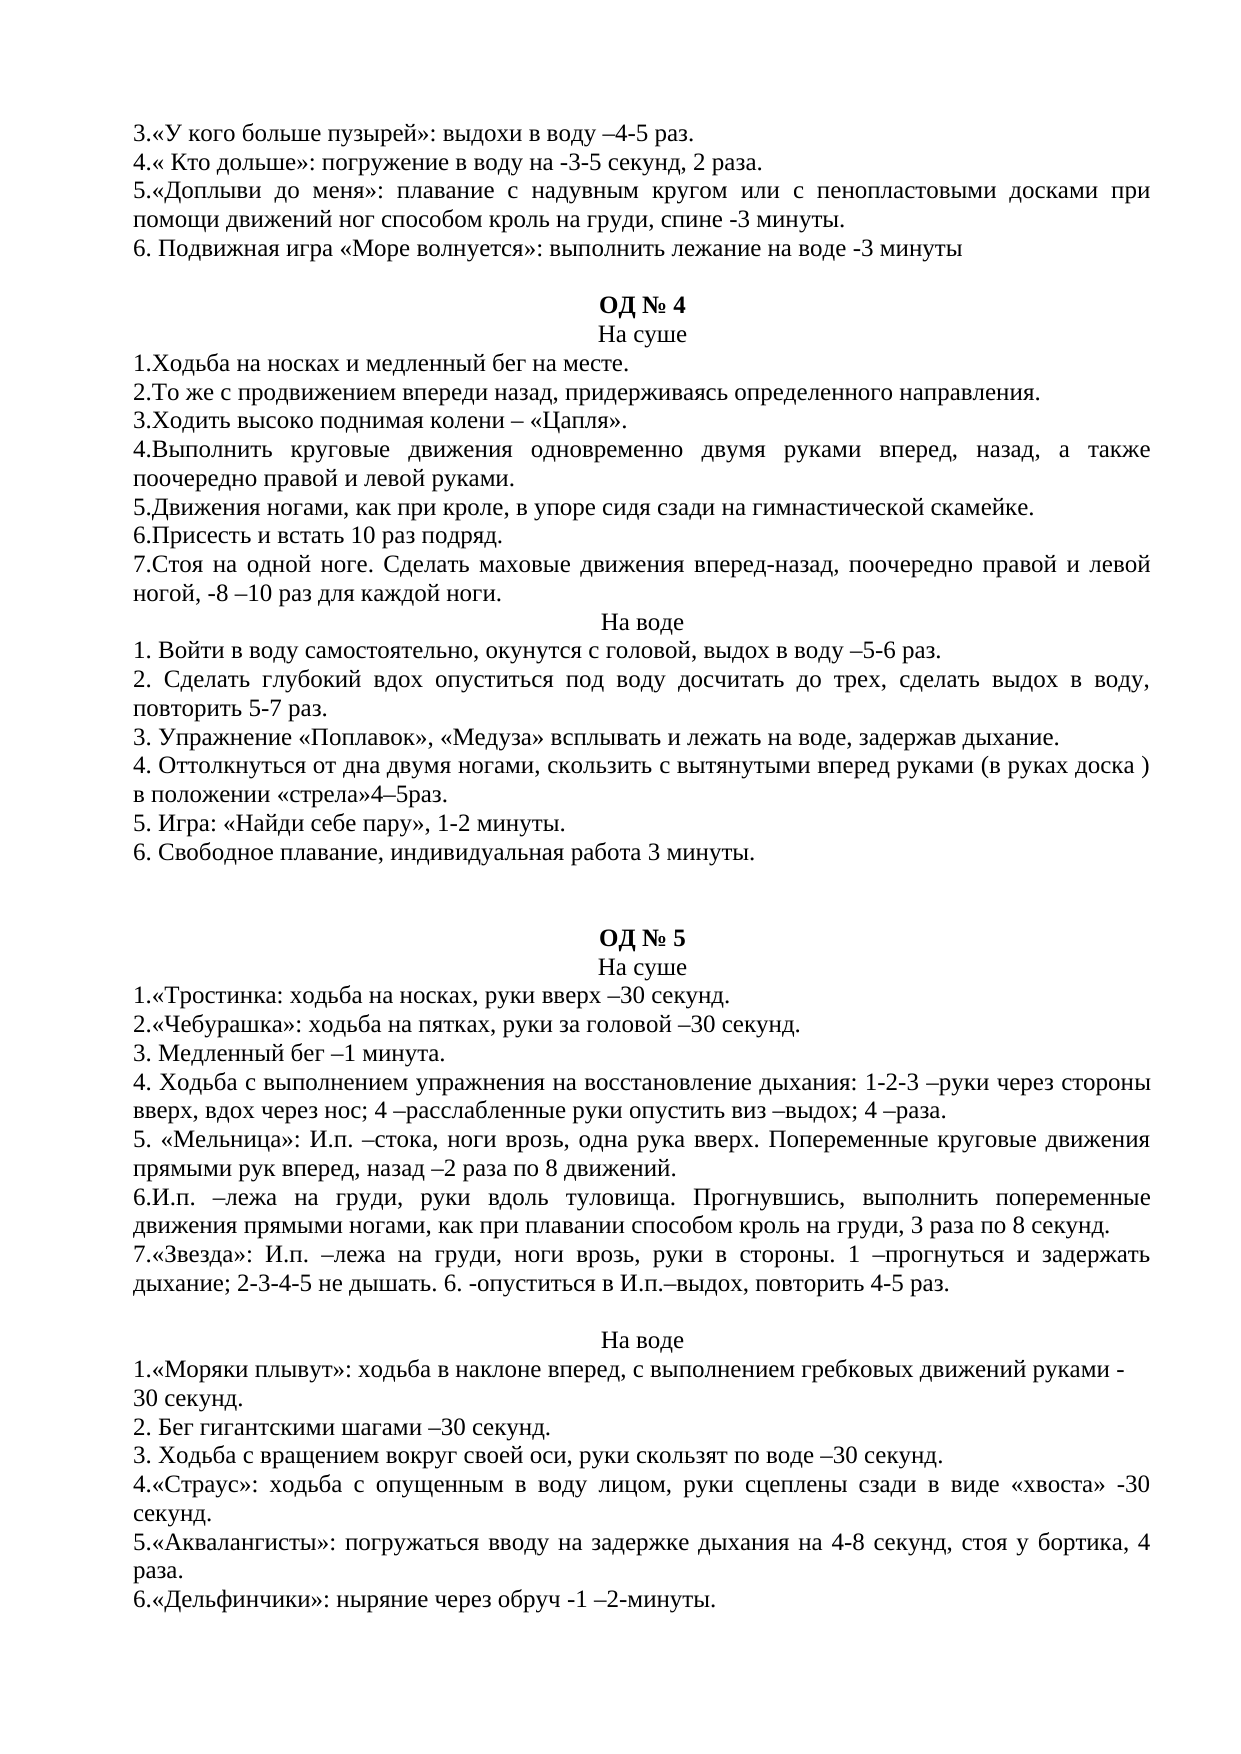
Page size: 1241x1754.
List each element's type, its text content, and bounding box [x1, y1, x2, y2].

text 4. Оттолкнуться от дна двумя ногами, скользить с вытянутыми вперед руками (в руках доска ) в положении «стрела»4–5раз. [133, 751, 1152, 808]
text 2.То же с продвижением впереди назад, придерживаясь определенного направления. [133, 377, 1152, 406]
text 6.Присесть и встать 10 раз подряд. [133, 521, 1152, 549]
text ОД № 5 [133, 923, 1152, 952]
text 4. Ходьба с выполнением упражнения на восстановление дыхания: 1-2-3 –руки через стороны вверх, вдох через нос; 4 –расслабленные руки опустить виз –выдох; 4 –раза. [133, 1067, 1152, 1124]
text 5. «Мельница»: И.п. –стока, ноги врозь, одна рука вверх. Попеременные круговые движения прямыми рук вперед, назад –2 раза по 8 движений. [133, 1124, 1152, 1182]
text 1.«Моряки плывут»: ходьба в наклоне вперед, с выполнением гребковых движений руками - [133, 1354, 1152, 1383]
text 2.«Чебурашка»: ходьба на пятках, руки за головой –30 секунд. [133, 1009, 1152, 1038]
text 7.Стоя на одной ноге. Сделать маховые движения вперед-назад, поочередно правой и левой ногой, -8 –10 раз для каждой ноги. [133, 549, 1152, 607]
text 3. Медленный бег –1 минута. [133, 1038, 1152, 1067]
text 6. Свободное плавание, индивидуальная работа 3 минуты. [133, 837, 1152, 866]
text 4.«Страус»: ходьба с опущенным в воду лицом, руки сцеплены сзади в виде «хвоста» -30 секунд. [133, 1469, 1152, 1527]
text На воде [133, 1326, 1152, 1354]
text 6.И.п. –лежа на груди, руки вдоль туловища. Прогнувшись, выполнить попеременные движения прямыми ногами, как при плавании способом кроль на груди, 3 раза по 8 секунд. [133, 1182, 1152, 1239]
text 2. Сделать глубокий вдох опуститься под воду досчитать до трех, сделать выдох в воду, повторить 5-7 раз. [133, 664, 1152, 722]
text 1.«Тростинка: ходьба на носках, руки вверх –30 секунд. [133, 981, 1152, 1009]
text 7.«Звезда»: И.п. –лежа на груди, ноги врозь, руки в стороны. 1 –прогнуться и задержать дыхание; 2-3-4-5 не дышать. 6. -опуститься в И.п.–выдох, повторить 4-5 раз. [133, 1239, 1152, 1297]
text 3. Ходьба с вращением вокруг своей оси, руки скользят по воде –30 секунд. [133, 1441, 1152, 1469]
text ОД № 4 [133, 291, 1152, 319]
text 2. Бег гигантскими шагами –30 секунд. [133, 1412, 1152, 1441]
text 1.Ходьба на носках и медленный бег на месте. [133, 348, 1152, 377]
text 5. Игра: «Найди себе пару», 1-2 минуты. [133, 808, 1152, 837]
text На суше [133, 319, 1152, 348]
text 6. Подвижная игра «Море волнуется»: выполнить лежание на воде -3 минуты [133, 233, 1152, 262]
text 3.Ходить высоко поднимая колени – «Цапля». [133, 406, 1152, 434]
text 4.« Кто дольше»: погружение в воду на -3-5 секунд, 2 раза. [133, 147, 1152, 176]
text 4.Выполнить круговые движения одновременно двумя руками вперед, назад, а также поочередно правой и левой руками. [133, 434, 1152, 492]
text 3. Упражнение «Поплавок», «Медуза» всплывать и лежать на воде, задержав дыхание. [133, 722, 1152, 751]
text 3.«У кого больше пузырей»: выдохи в воду –4-5 раз. [133, 118, 1152, 147]
text На суше [133, 952, 1152, 981]
text 1. Войти в воду самостоятельно, окунутся с головой, выдох в воду –5-6 раз. [133, 636, 1152, 664]
text 5.«Доплыви до меня»: плавание с надувным кругом или с пенопластовыми досками при помощи движений ног способом кроль на груди, спине -3 минуты. [133, 176, 1152, 233]
text 6.«Дельфинчики»: ныряние через обруч -1 –2-минуты. [133, 1584, 1152, 1613]
text На воде [133, 607, 1152, 636]
text 30 секунд. [133, 1383, 1152, 1412]
text 5.«Аквалангисты»: погружаться вводу на задержке дыхания на 4-8 секунд, стоя у бортика, 4 раза. [133, 1527, 1152, 1584]
text 5.Движения ногами, как при кроле, в упоре сидя сзади на гимнастической скамейке. [133, 492, 1152, 521]
